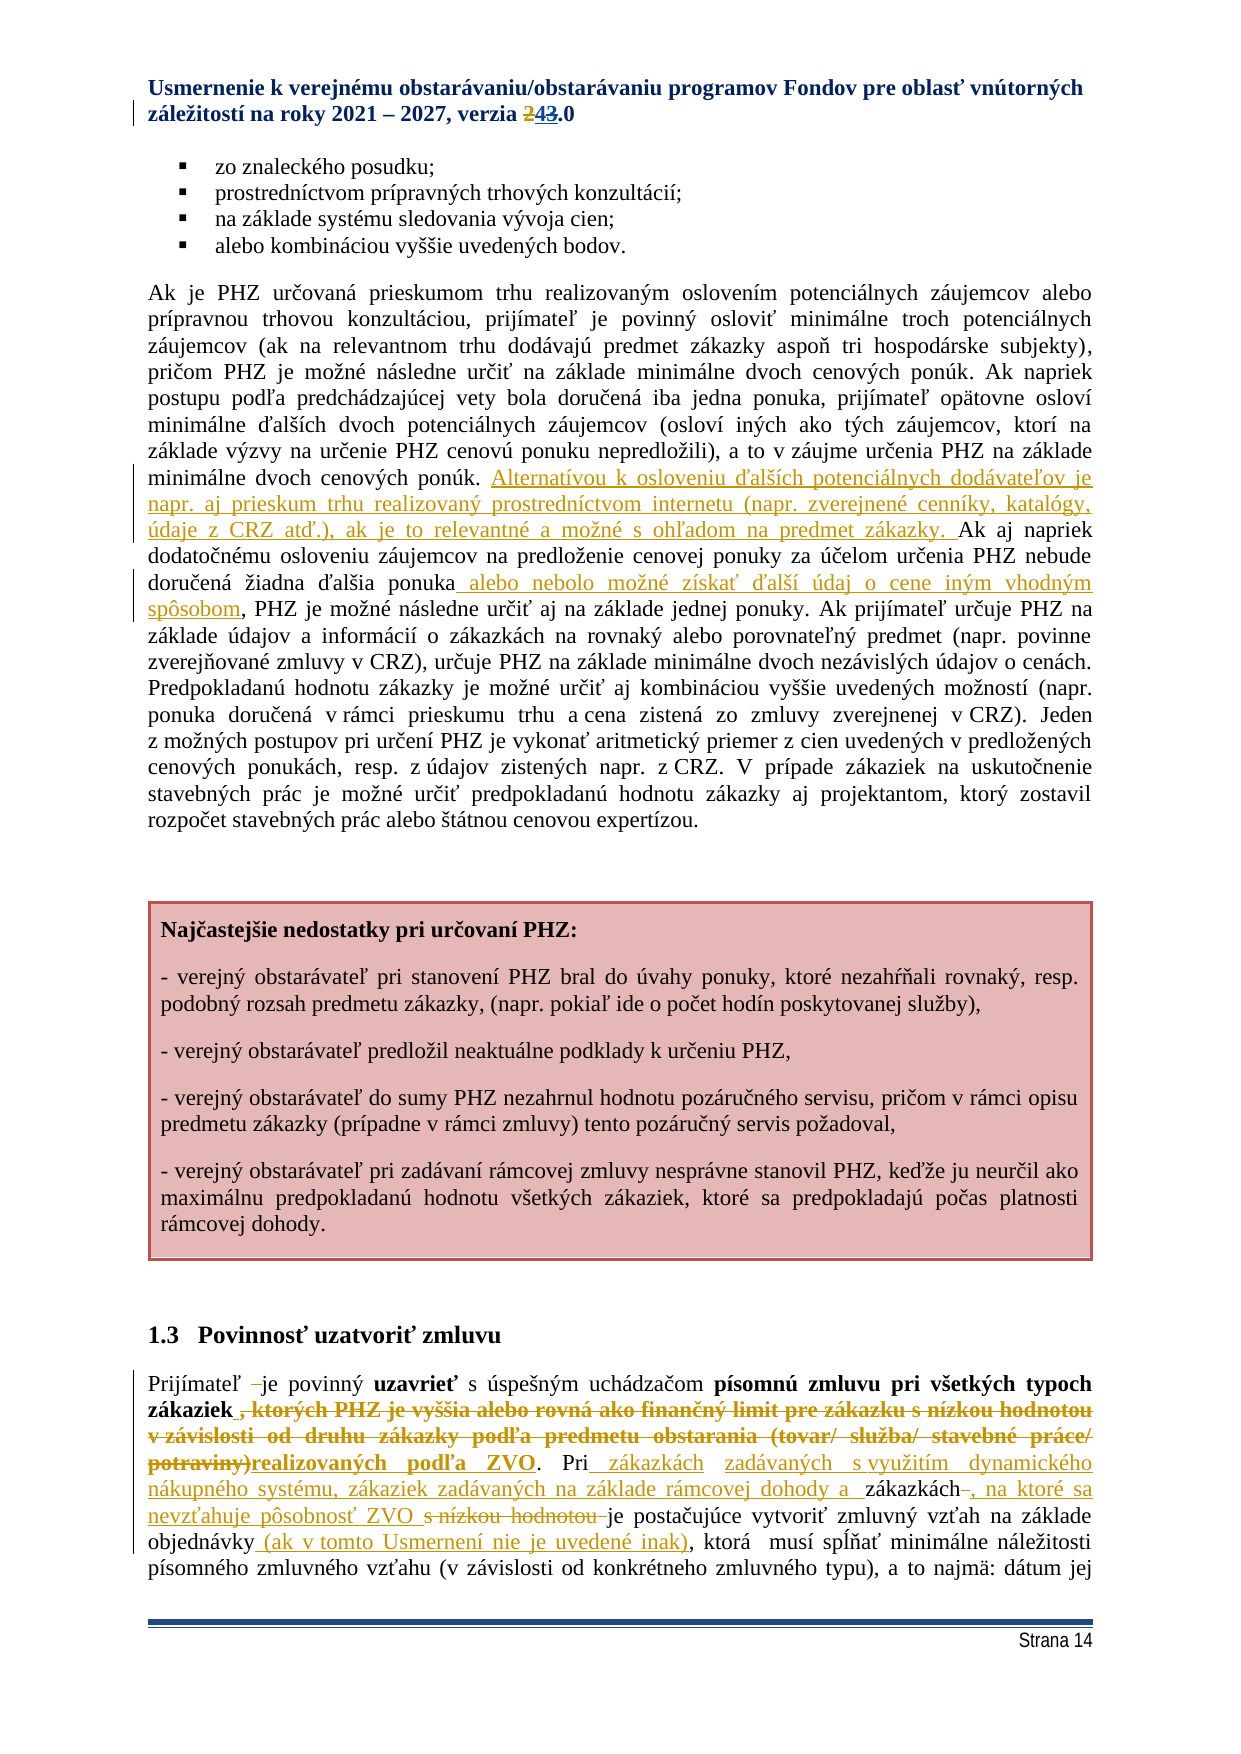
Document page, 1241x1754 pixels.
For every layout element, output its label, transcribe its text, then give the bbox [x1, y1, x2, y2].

list alebo kombináciou vyššie uvedených bodov. [177, 232, 1093, 258]
table_header Najčastejšie nedostatky pri určovaní PHZ: - verejný obstarávateľ pri stanovení PHZ bral do úvahy ponuky, ktoré nezahŕňali rovnaký, resp. podobný rozsah predmetu zákazky, (napr. pokiaľ ide o počet hodín poskytovanej služby), - verejný obstarávateľ predložil neaktuálne podklady k určeniu PHZ, - verejný obstarávateľ do sumy PHZ nezahrnul hodnotu pozáručného servisu, pričom v rámci opisu predmetu zákazky (prípadne v rámci zmluvy) tento pozáručný servis požadoval, - verejný obstarávateľ pri zadávaní rámcovej zmluvy nesprávne stanovil PHZ, keďže ju neurčil ako maximálnu predpokladanú hodnotu všetkých zákaziek, ktoré sa predpokladajú počas platnosti rámcovej dohody. [151, 904, 1090, 1257]
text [148, 1438, 1093, 1581]
subtitle 1.3 Povinnosť uzatvoriť zmluvu [148, 1320, 1093, 1349]
list na základe systému sledovania vývoja cien; [177, 206, 1093, 232]
text Ak je PHZ určovaná prieskumom trhu realizovaným oslovením potenciálnych záujemcov alebo prípravnou trhovou konzultáciou, prijímateľ je povinný osloviť minimálne troch potenciálnych záujemcov (ak na relevantnom trhu dodávajú predmet zákazky aspoň tri hospodárske subjekty), pričom PHZ je možné následne určiť na základe minimálne dvoch cenových ponúk. Ak napriek postupu podľa predchádzajúcej vety bola doručená iba jedna ponuka, prijímateľ opätovne osloví minimálne ďalších dvoch potenciálnych záujemcov (osloví iných ako tých záujemcov, ktorí na základe výzvy na určenie PHZ cenovú ponuku nepredložili), a to v záujme určenia PHZ na základe minimálne dvoch cenových ponúk. Ak aj napriek dodatočnému osloveniu záujemcov na predloženie cenovej ponuky za účelom určenia PHZ nebude doručená žiadna ďalšia ponuka, PHZ je možné následne určiť aj na základe jednej ponuky. Ak prijímateľ určuje PHZ na základe údajov a informácií o zákazkách na rovnaký alebo porovnateľný predmet (napr. povinne zverejňované zmluvy v CRZ), určuje PHZ na základe minimálne dvoch nezávislých údajov o cenách. Predpokladanú hodnotu zákazky je možné určiť aj kombináciou vyššie uvedených možností (napr. ponuka doručená v rámci prieskumu trhu a cena zistená zo zmluvy zverejnenej v CRZ). Jeden z možných postupov pri určení PHZ je vykonať aritmetický priemer z cien uvedených v predložených cenových ponukách, resp. z údajov zistených napr. z CRZ. V prípade zákaziek na uskutočnenie stavebných prác je možné určiť predpokladanú hodnotu zákazky aj projektantom, ktorý zostavil rozpočet stavebných prác alebo štátnou cenovou expertízou. [148, 279, 1093, 832]
list prostredníctvom prípravných trhových konzultácií; [177, 179, 1093, 206]
list zo znaleckého posudku; [177, 153, 1093, 179]
